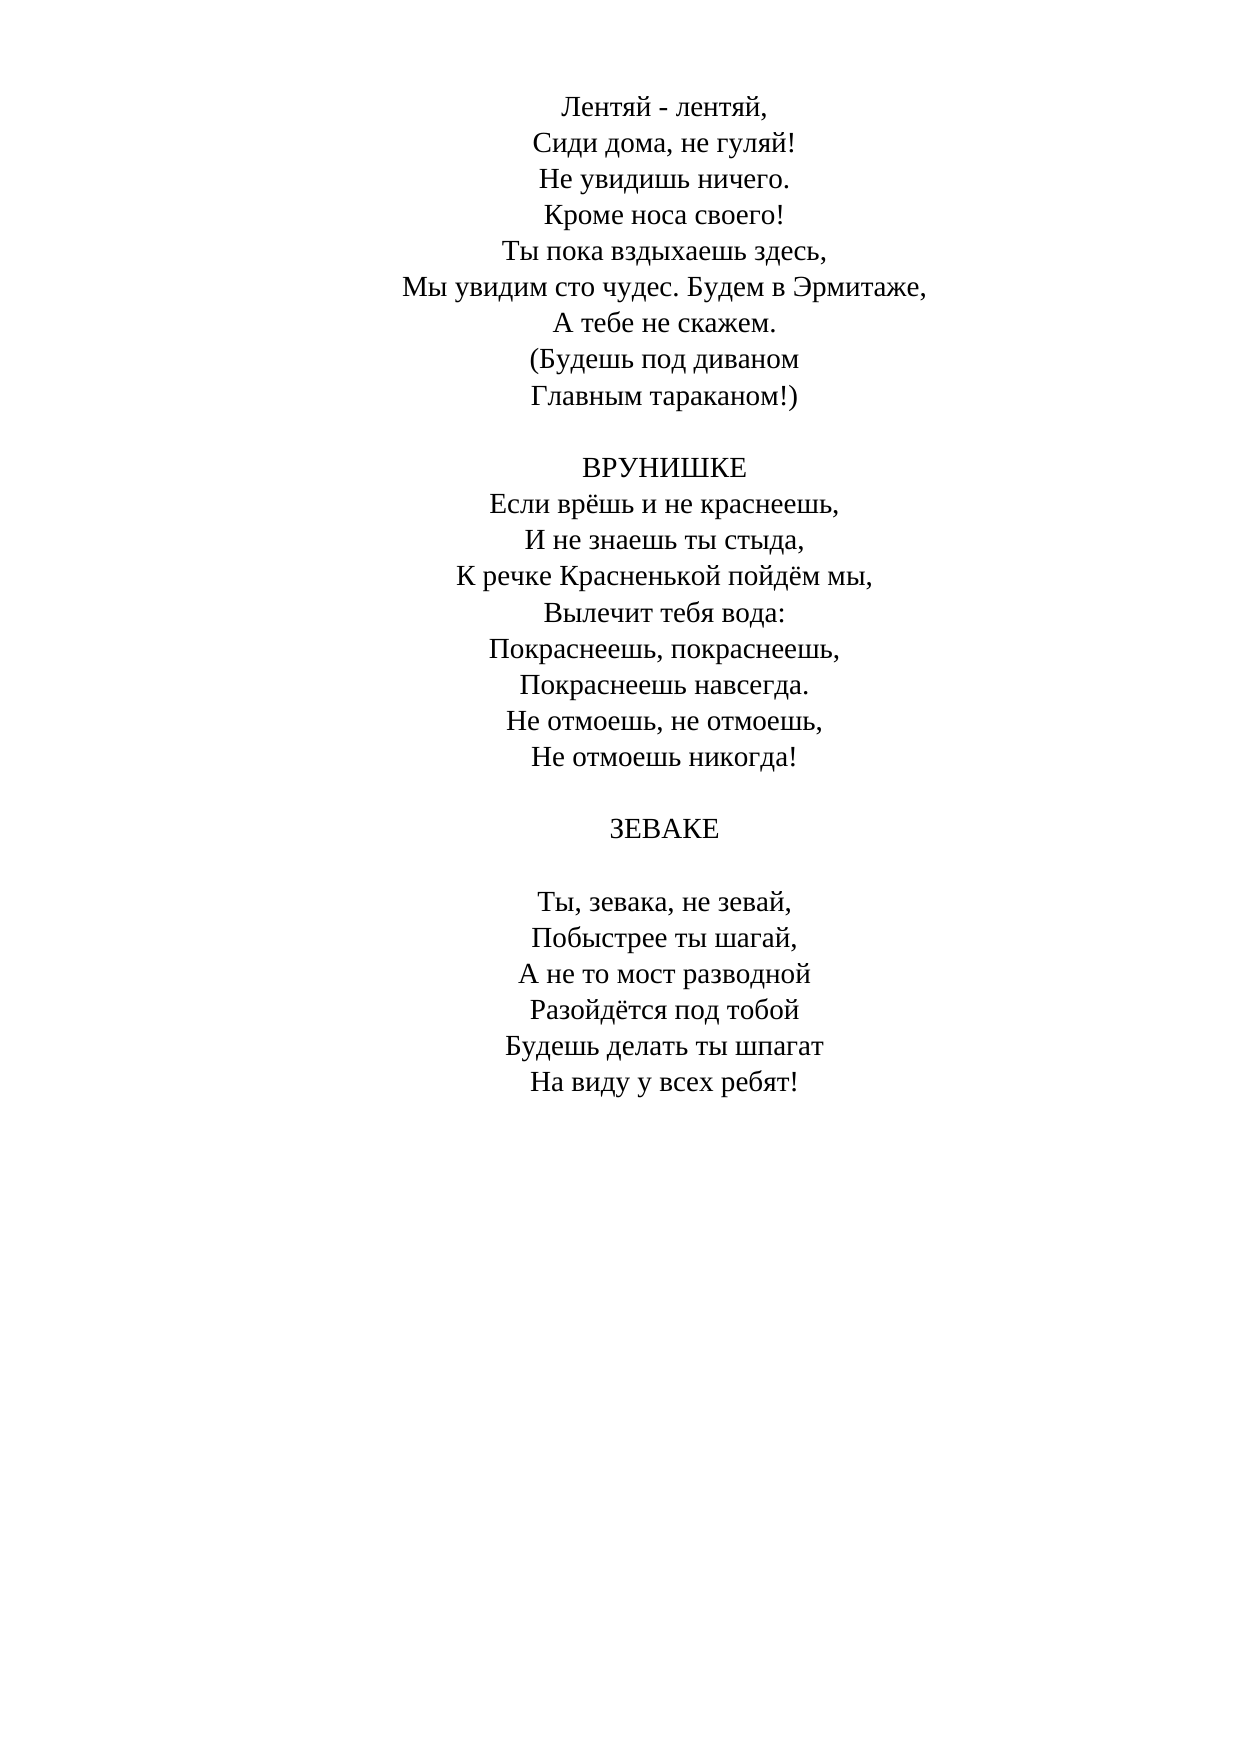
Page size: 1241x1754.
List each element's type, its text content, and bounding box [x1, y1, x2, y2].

text Лентяй - лентяй, [177, 89, 1152, 122]
text На виду у всех ребят! [177, 1064, 1152, 1098]
text К речке Красненькой пойдём мы, [177, 558, 1152, 592]
text Покраснеешь навсегда. [177, 667, 1152, 701]
text Разойдётся под тобой [177, 992, 1152, 1026]
text ЗЕВАКЕ [177, 812, 1152, 845]
text Не отмоешь, не отмоешь, [177, 703, 1152, 737]
text Побыстрее ты шагай, [177, 920, 1152, 953]
text А не то мост разводной [177, 956, 1152, 990]
text И не знаешь ты стыда, [177, 522, 1152, 556]
text (Будешь под диваном [177, 342, 1152, 375]
text Мы увидим сто чудес. Будем в Эрмитаже, [177, 269, 1152, 303]
text ВРУНИШКЕ [177, 450, 1152, 484]
text Будешь делать ты шпагат [177, 1028, 1152, 1062]
text Не отмоешь никогда! [177, 739, 1152, 773]
text Главным тараканом!) [177, 378, 1152, 411]
text Если врёшь и не краснеешь, [177, 486, 1152, 520]
text Кроме носа своего! [177, 197, 1152, 231]
text Вылечит тебя вода: [177, 595, 1152, 628]
text Покраснеешь, покраснеешь, [177, 631, 1152, 664]
text Ты, зевака, не зевай, [177, 884, 1152, 917]
text А тебе не скажем. [177, 306, 1152, 339]
text Ты пока вздыхаешь здесь, [177, 233, 1152, 267]
text Сиди дома, не гуляй! [177, 125, 1152, 158]
text Не увидишь ничего. [177, 161, 1152, 194]
